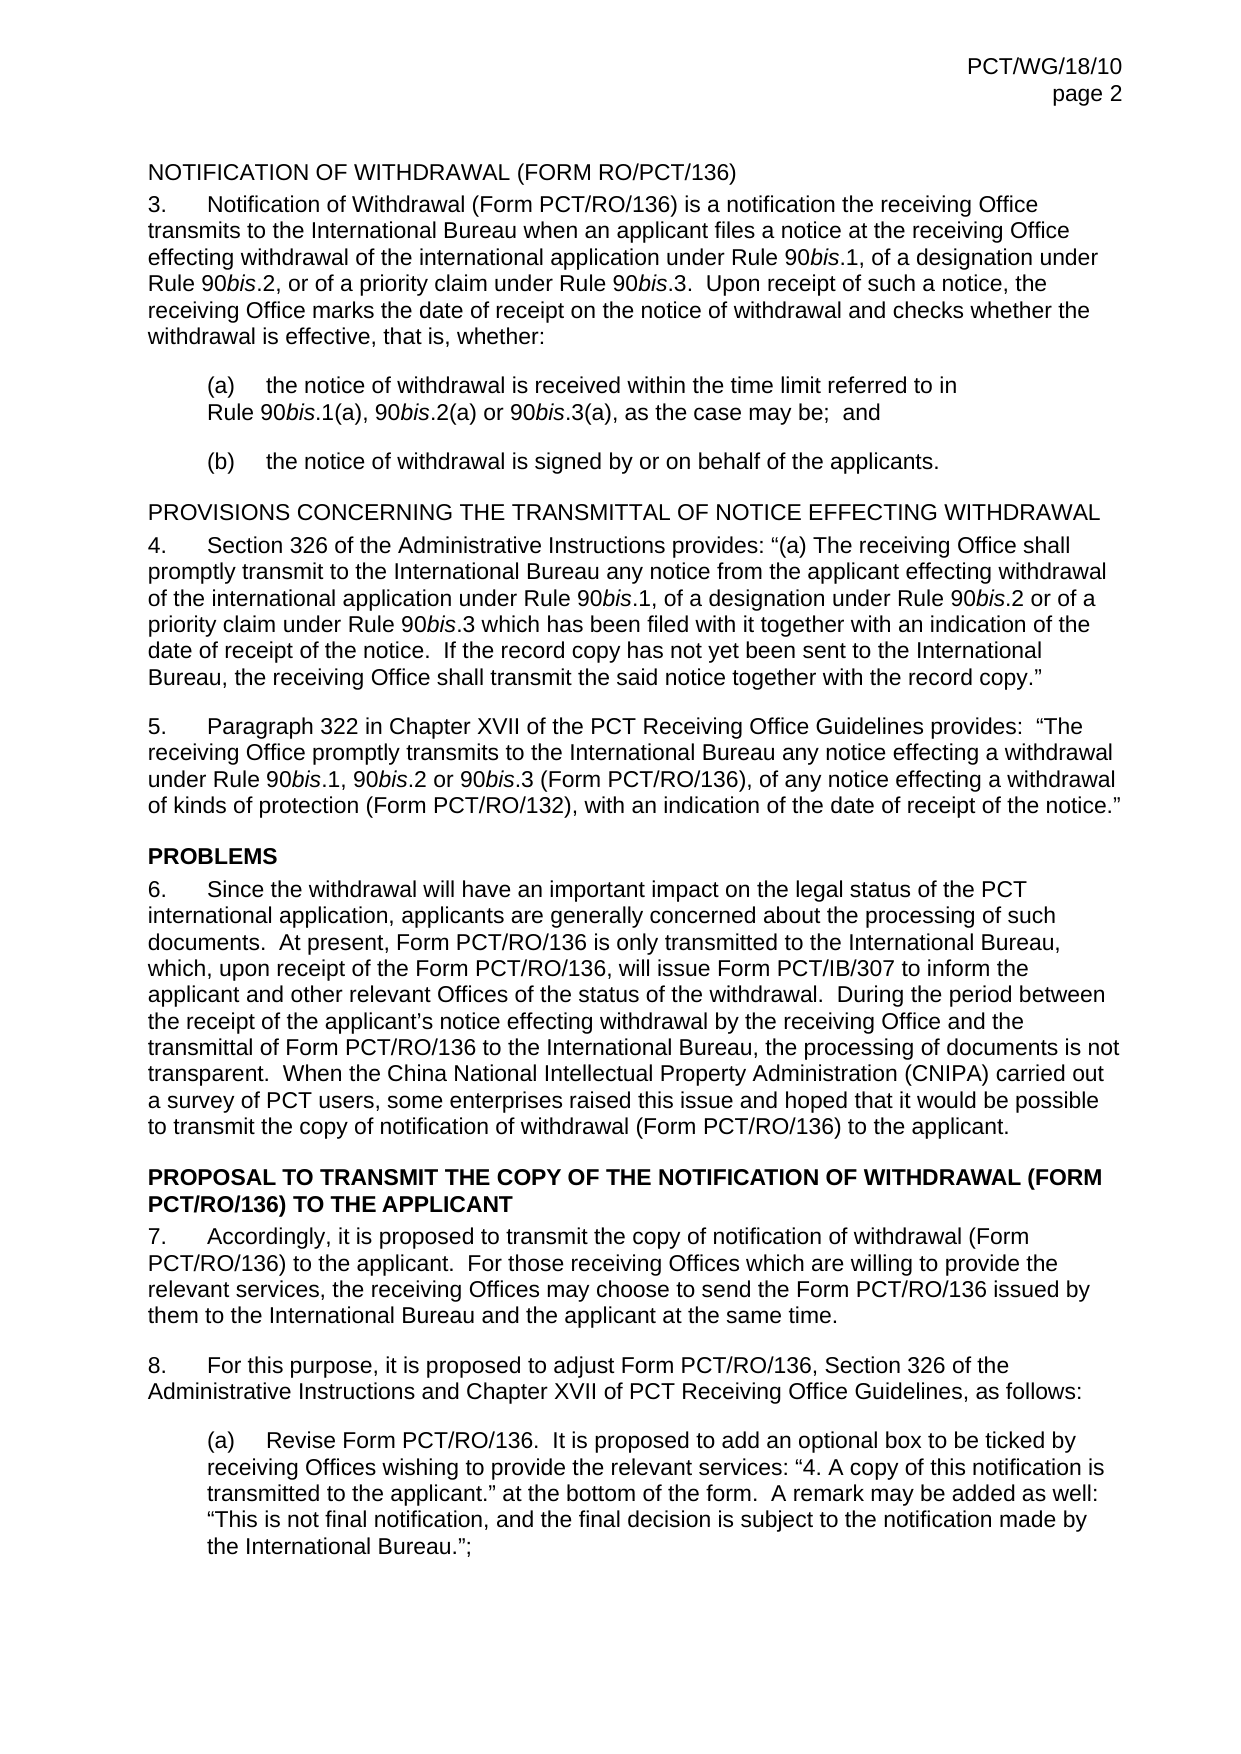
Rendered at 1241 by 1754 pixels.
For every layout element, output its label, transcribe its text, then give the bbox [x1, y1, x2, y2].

text Accordingly, it is proposed to transmit the copy of notification of withdrawal (Form PCT/RO/136) to the applicant. For those receiving Offices which are willing to provide the relevant services, the receiving Offices may choose to send the Form PCT/RO/136 issued by them to the International Bureau and the applicant at the same time. [148, 1223, 1122, 1329]
text Paragraph 322 in Chapter XVII of the PCT Receiving Office Guidelines provides: “The receiving Office promptly transmits to the International Bureau any notice effecting a withdrawal under Rule 90bis.1, 90bis.2 or 90bis.3 (Form PCT/RO/136), of any notice effecting a withdrawal of kinds of protection (Form PCT/RO/132), with an indication of the date of receipt of the notice.” [148, 713, 1122, 818]
subtitle Proposal to Transmit the Copy of the Notification of Withdrawal (Form PCT/RO/136) to the Applicant [148, 1164, 1122, 1217]
subtitle Problems [148, 843, 1122, 869]
list the notice of withdrawal is received within the time limit referred to in Rule 90bis.1(a), 90bis.2(a) or 90bis.3(a), as the case may be; and [207, 372, 1122, 425]
list the notice of withdrawal is signed by or on behalf of the applicants. [207, 448, 1122, 474]
list Revise Form PCT/RO/136. It is proposed to add an optional box to be ticked by receiving Offices wishing to provide the relevant services: “4. A copy of this notification is transmitted to the applicant.” at the bottom of the form. A remark may be added as well: “This is not final notification, and the final decision is subject to the notification made by the International Bureau.”; [207, 1427, 1122, 1559]
text Section 326 of the Administrative Instructions provides: “(a) The receiving Office shall promptly transmit to the International Bureau any notice from the applicant effecting withdrawal of the international application under Rule 90bis.1, of a designation under Rule 90bis.2 or of a priority claim under Rule 90bis.3 which has been filed with it together with an indication of the date of receipt of the notice. If the record copy has not yet been sent to the International Bureau, the receiving Office shall transmit the said notice together with the record copy.” [148, 532, 1122, 690]
subtitle Provisions Concerning the Transmittal of Notice Effecting Withdrawal [148, 499, 1122, 526]
text Notification of Withdrawal (Form PCT/RO/136) is a notification the receiving Office transmits to the International Bureau when an applicant files a notice at the receiving Office effecting withdrawal of the international application under Rule 90bis.1, of a designation under Rule 90bis.2, or of a priority claim under Rule 90bis.3. Upon receipt of such a notice, the receiving Office marks the date of receipt on the notice of withdrawal and checks whether the withdrawal is effective, that is, whether: [148, 191, 1122, 349]
text For this purpose, it is proposed to adjust Form PCT/RO/136, Section 326 of the Administrative Instructions and Chapter XVII of PCT Receiving Office Guidelines, as follows: [148, 1352, 1122, 1404]
subtitle Notification of Withdrawal (Form RO/PCT/136) [148, 158, 1122, 185]
text Since the withdrawal will have an important impact on the legal status of the PCT international application, applicants are generally concerned about the processing of such documents. At present, Form PCT/RO/136 is only transmitted to the International Bureau, which, upon receipt of the Form PCT/RO/136, will issue Form PCT/IB/307 to inform the applicant and other relevant Offices of the status of the withdrawal. During the period between the receipt of the applicant’s notice effecting withdrawal by the receiving Office and the transmittal of Form PCT/RO/136 to the International Bureau, the processing of documents is not transparent. When the China National Intellectual Property Administration (CNIPA) carried out a survey of PCT users, some enterprises raised this issue and hoped that it would be possible to transmit the copy of notification of withdrawal (Form PCT/RO/136) to the applicant. [148, 876, 1122, 1139]
